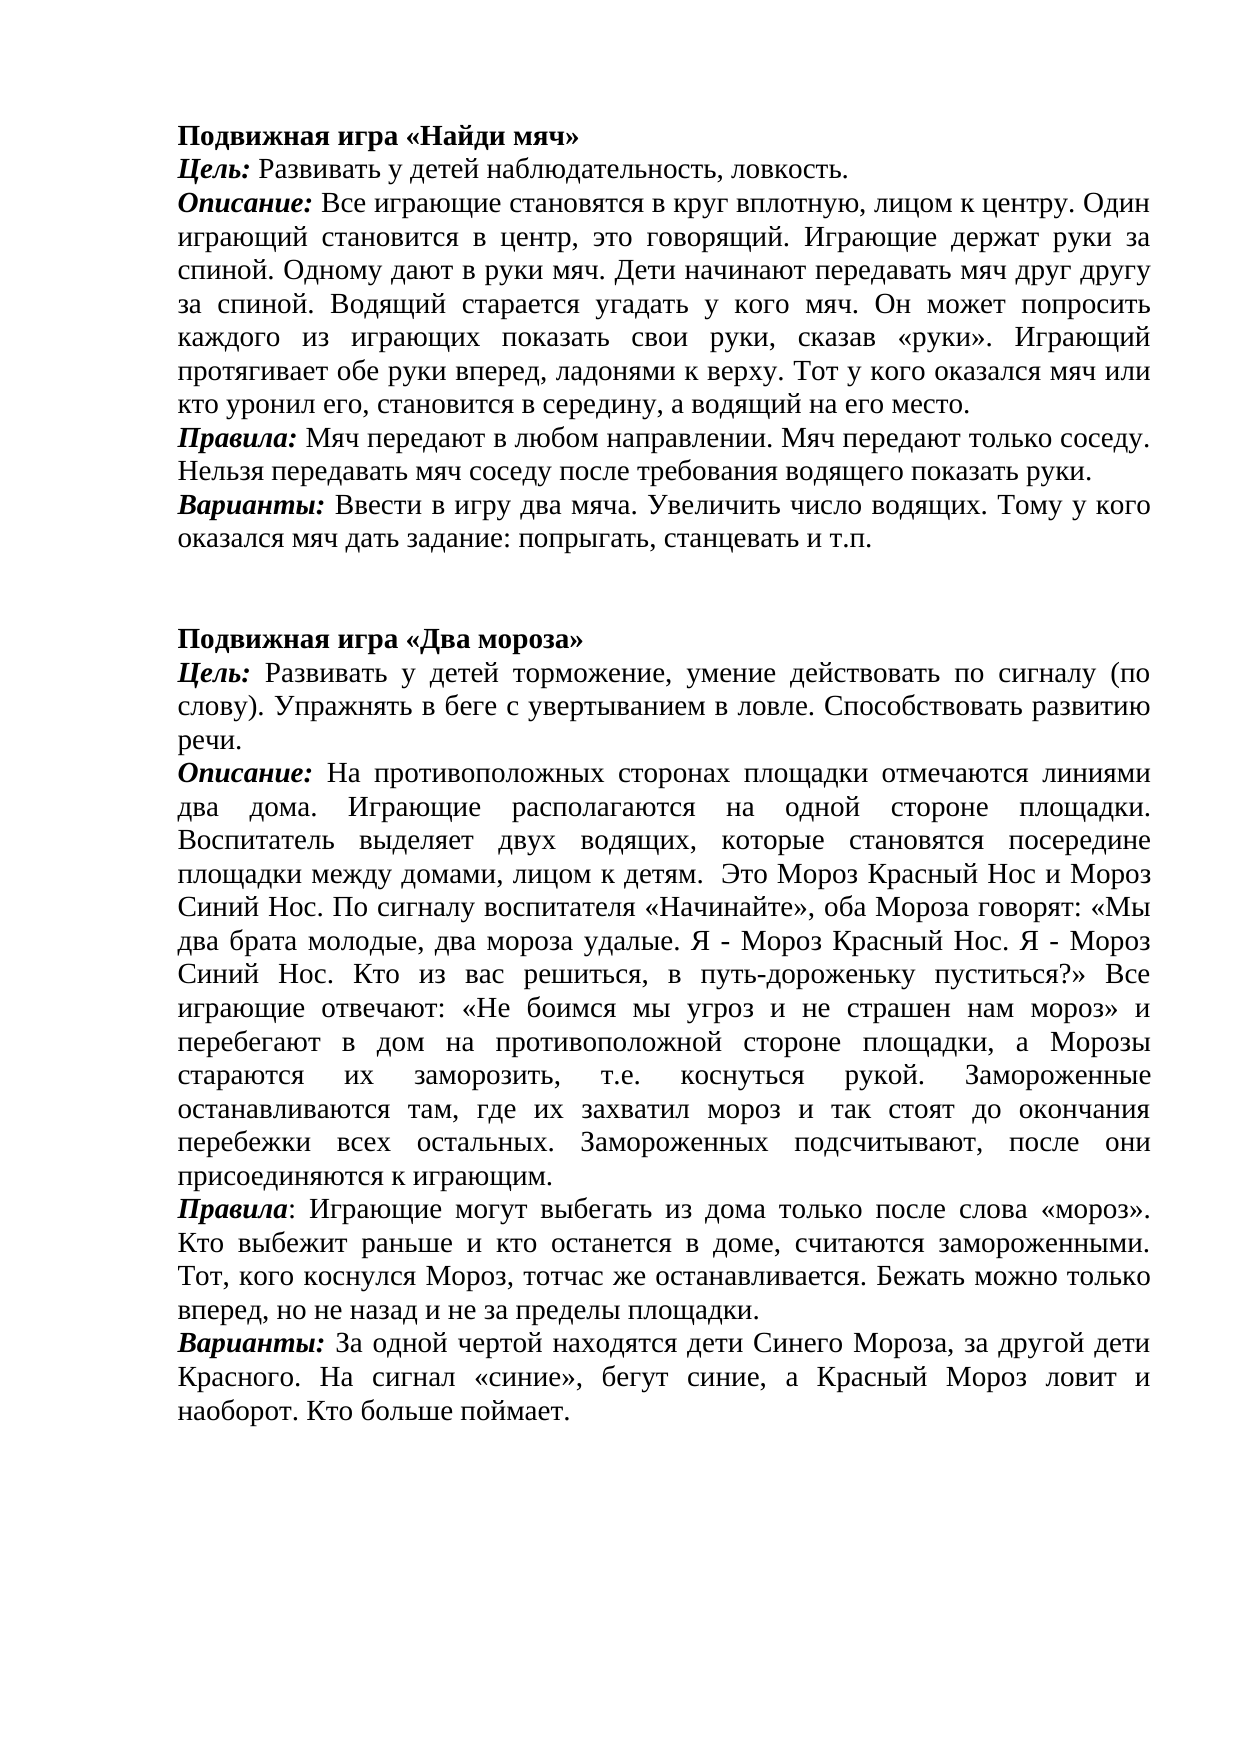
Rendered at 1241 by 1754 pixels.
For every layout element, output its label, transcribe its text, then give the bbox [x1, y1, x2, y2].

text Описание: На противоположных сторонах площадки отмечаются линиями два дома. Играющие располагаются на одной стороне площадки. Воспитатель выделяет двух водящих, которые становятся посередине площадки между домами, лицом к детям. Это Мороз Красный Нос и Мороз Синий Нос. По сигналу воспитателя «Начинайте», оба Мороза говорят: «Мы два брата молодые, два мороза удалые. Я - Мороз Красный Нос. Я - Мороз Синий Нос. Кто из вас решиться, в путь-дороженьку пуститься?» Все играющие отвечают: «Не боимся мы угроз и не страшен нам мороз» и перебегают в дом на противоположной стороне площадки, а Морозы стараются их заморозить, т.е. коснуться рукой. Замороженные останавливаются там, где их захватил мороз и так стоят до окончания перебежки всех остальных. Замороженных подсчитывают, после они присоединяются к играющим. [177, 755, 1152, 1191]
text Цель: Развивать у детей торможение, умение действовать по сигналу (по слову). Упражнять в беге с увертыванием в ловле. Способствовать развитию речи. [177, 655, 1152, 755]
text Варианты: Ввести в игру два мяча. Увеличить число водящих. Тому у кого оказался мяч дать задание: попрыгать, станцевать и т.п. [177, 487, 1152, 554]
text Правила: Играющие могут выбегать из дома только после слова «мороз». Кто выбежит раньше и кто останется в доме, считаются замороженными. Тот, кого коснулся Мороз, тотчас же останавливается. Бежать можно только вперед, но не назад и не за пределы площадки. [177, 1191, 1152, 1326]
text Подвижная игра «Найди мяч» [177, 118, 1152, 152]
text Цель: Развивать у детей наблюдательность, ловкость. [177, 152, 1152, 185]
text Подвижная игра «Два мороза» [177, 621, 1152, 655]
text Варианты: За одной чертой находятся дети Синего Мороза, за другой дети Красного. На сигнал «синие», бегут синие, а Красный Мороз ловит и наоборот. Кто больше поймает. [177, 1326, 1152, 1426]
text Правила: Мяч передают в любом направлении. Мяч передают только соседу. Нельзя передавать мяч соседу после требования водящего показать руки. [177, 420, 1152, 487]
text Описание: Все играющие становятся в круг вплотную, лицом к центру. Один играющий становится в центр, это говорящий. Играющие держат руки за спиной. Одному дают в руки мяч. Дети начинают передавать мяч друг другу за спиной. Водящий старается угадать у кого мяч. Он может попросить каждого из играющих показать свои руки, сказав «руки». Играющий протягивает обе руки вперед, ладонями к верху. Тот у кого оказался мяч или кто уронил его, становится в середину, а водящий на его место. [177, 185, 1152, 420]
